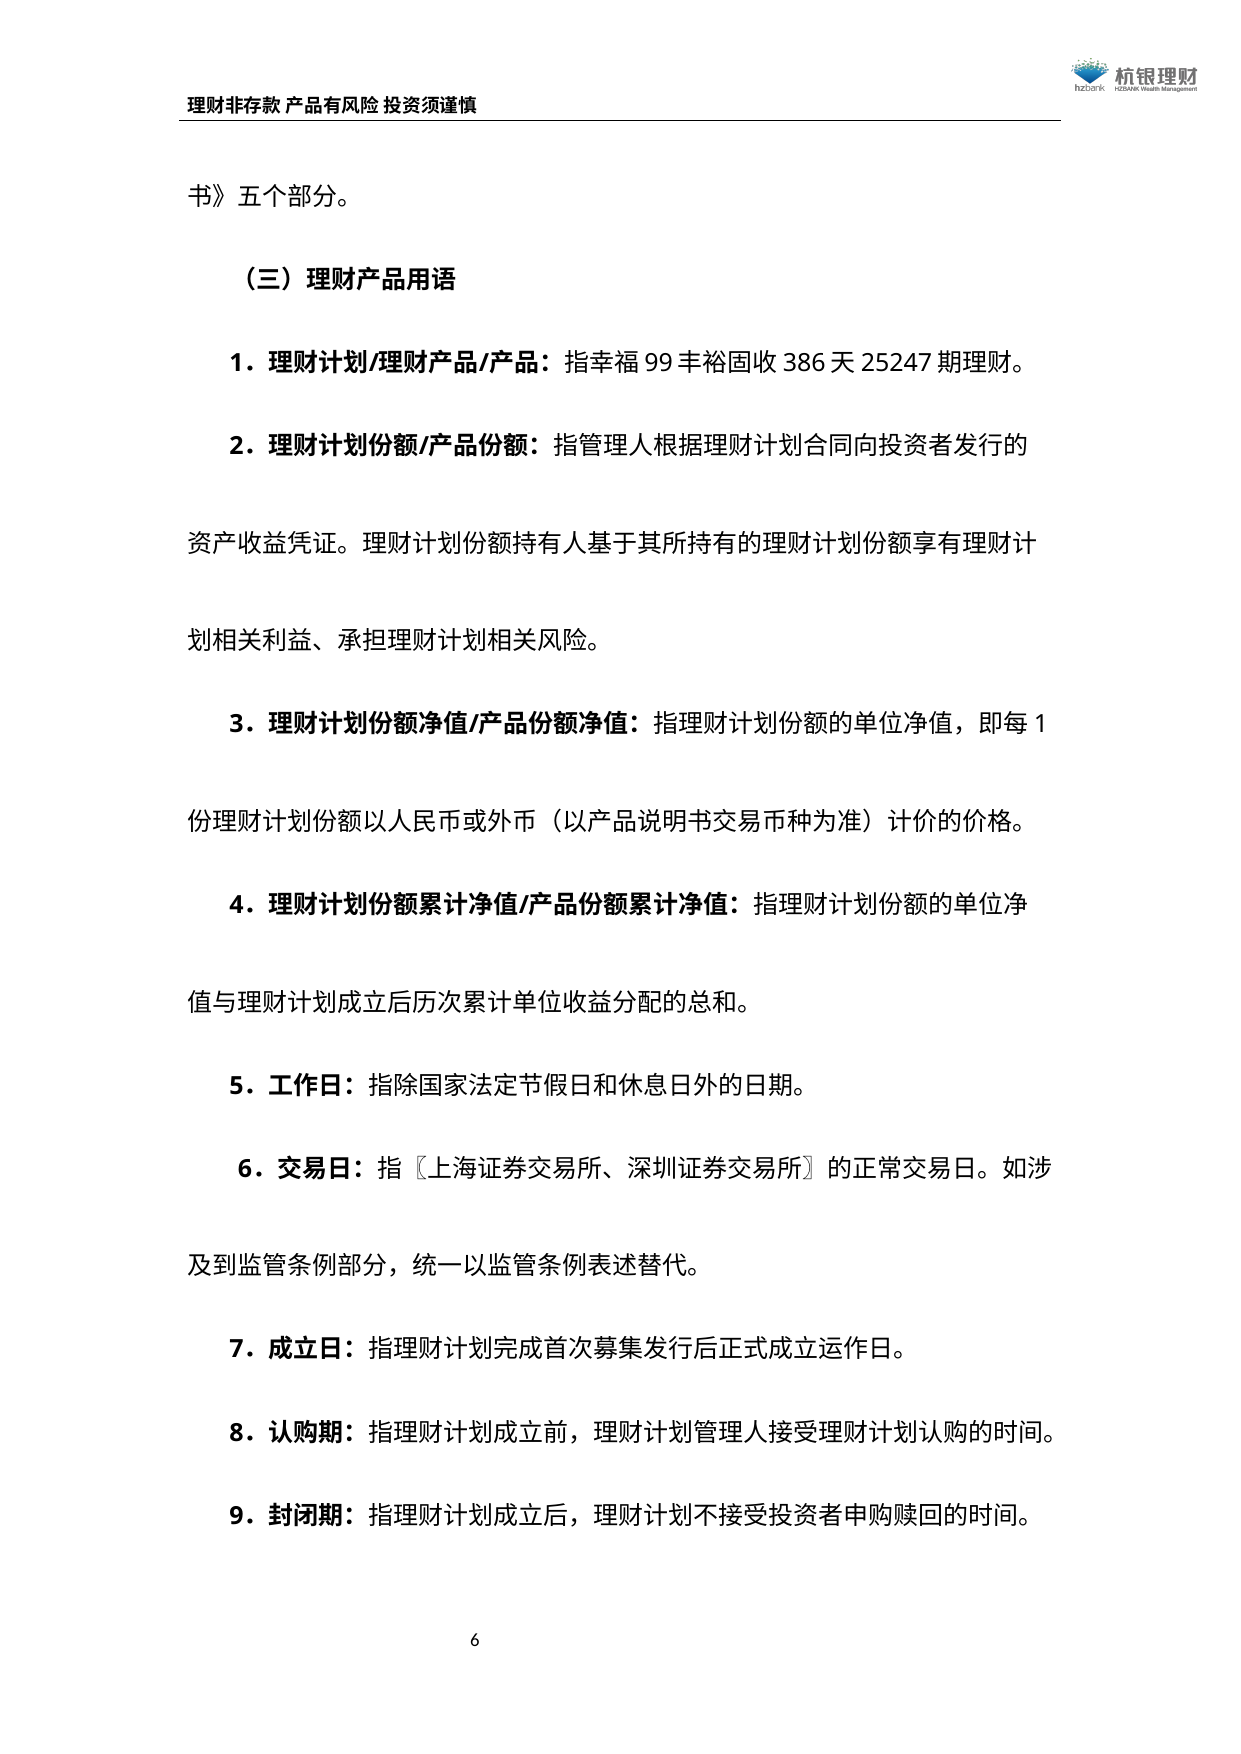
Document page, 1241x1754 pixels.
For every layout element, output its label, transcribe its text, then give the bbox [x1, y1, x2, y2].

list 理财计划份额净值/产品份额净值：指理财计划份额的单位净值，即每1份理财计划份额以人民币或外币（以产品说明书交易币种为准）计价的价格。 [187, 689, 1053, 852]
list 理财计划/理财产品/产品：指幸福99丰裕固收386天25247期理财。 [187, 328, 1053, 393]
list 理财计划份额/产品份额：指管理人根据理财计划合同向投资者发行的资产收益凭证。理财计划份额持有人基于其所持有的理财计划份额享有理财计划相关利益、承担理财计划相关风险。 [187, 411, 1053, 671]
picture [1027, 0, 1240, 151]
list 理财计划份额累计净值/产品份额累计净值：指理财计划份额的单位净值与理财计划成立后历次累计单位收益分配的总和。 [187, 870, 1053, 1033]
list 工作日：指除国家法定节假日和休息日外的日期。 [187, 1051, 1053, 1116]
list 理财计划合同/销售文件：指《理财计划风险揭示书》《理财计划产品说明书》《投资者权益须知》《理财计划投资协议书》《理财计划销售协议书》五个部分。 [187, 162, 1053, 227]
list 理财产品用语 [187, 245, 1053, 310]
list 认购期：指理财计划成立前，理财计划管理人接受理财计划认购的时间。 [187, 1398, 1053, 1463]
list 封闭期：指理财计划成立后，理财计划不接受投资者申购赎回的时间。 [187, 1481, 1053, 1546]
list 成立日：指理财计划完成首次募集发行后正式成立运作日。 [187, 1314, 1053, 1379]
list 交易日：指〖上海证券交易所、深圳证券交易所〗的正常交易日。如涉及到监管条例部分，统一以监管条例表述替代。 [187, 1134, 1053, 1296]
